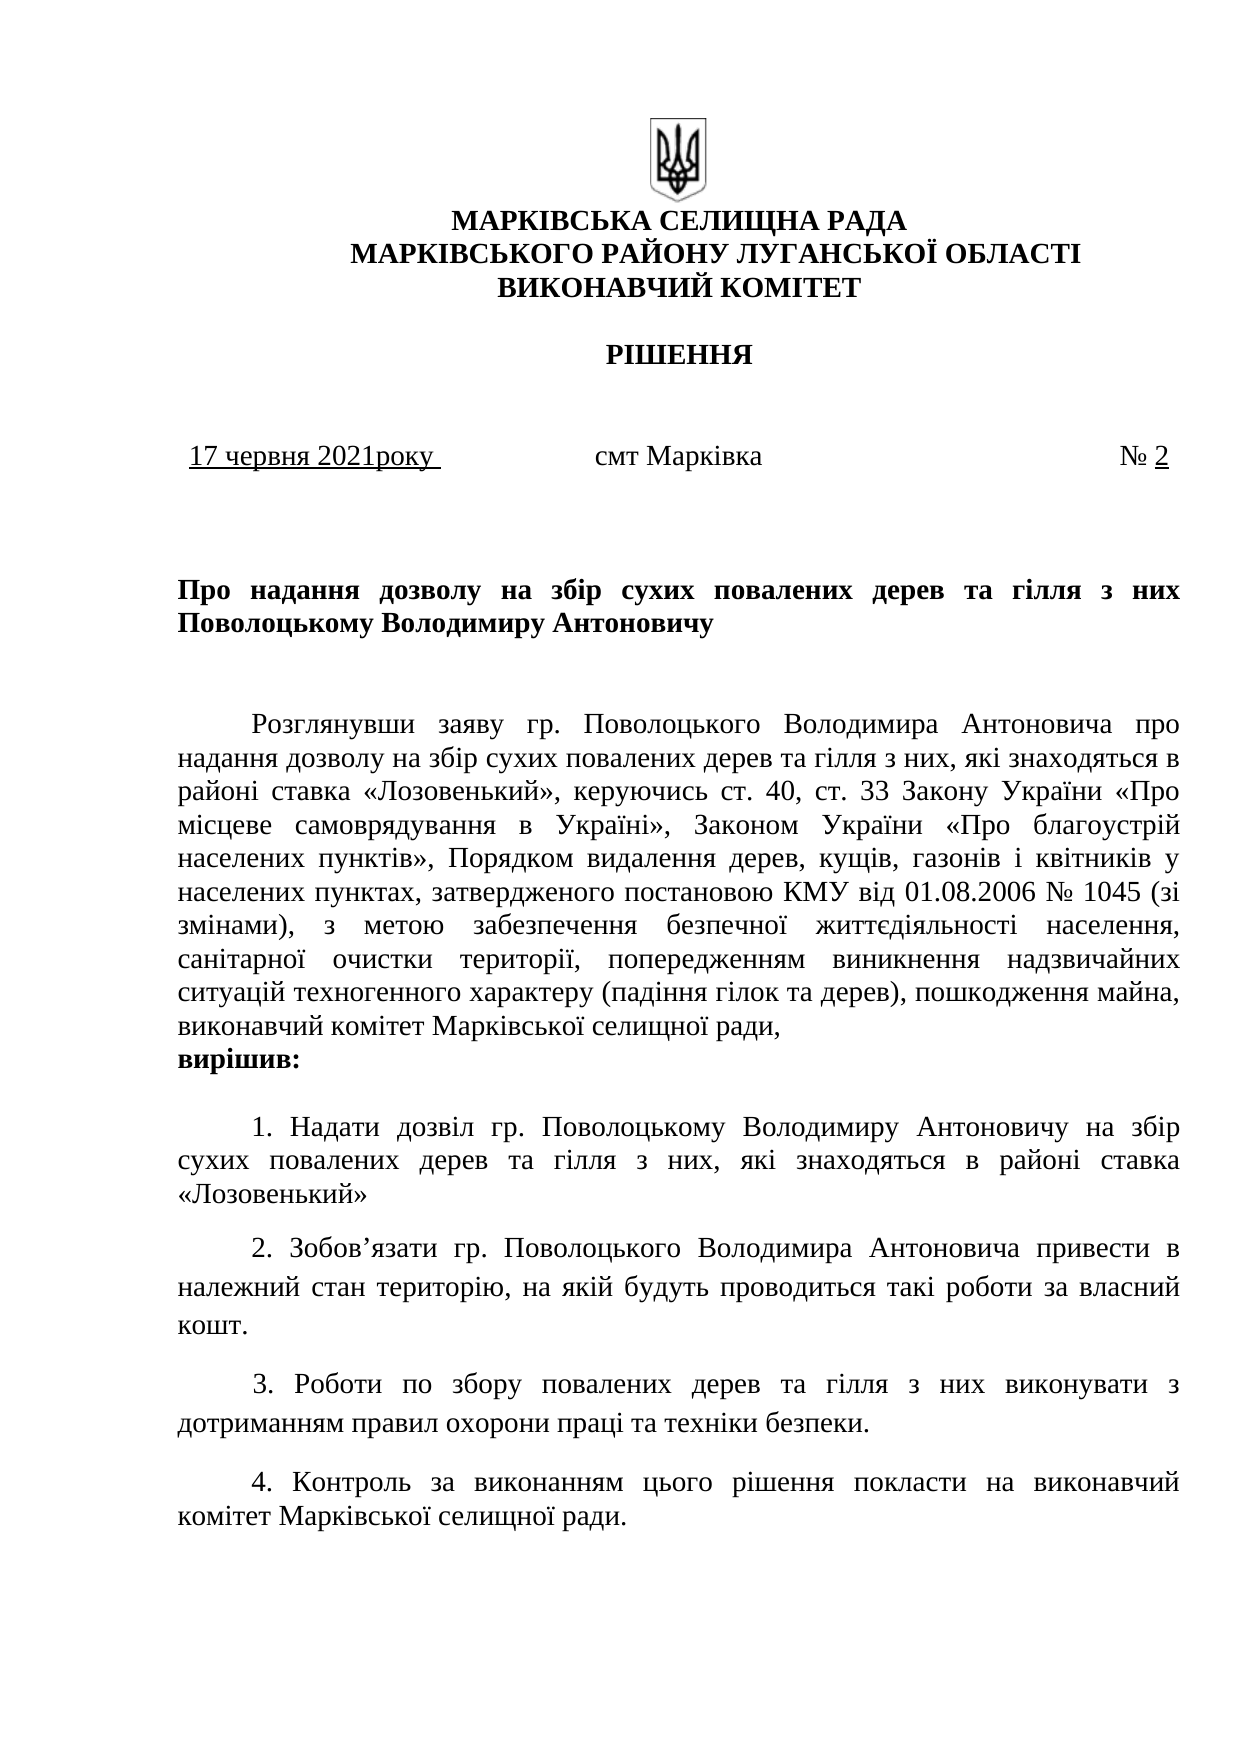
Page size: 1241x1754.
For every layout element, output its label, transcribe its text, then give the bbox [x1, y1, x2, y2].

picture [650, 118, 708, 204]
text 2. Зобов’язати гр. Поволоцького Володимира Антоновича привести в належний стан територію, на якій будуть проводиться такі роботи за власний кошт. [177, 1230, 1181, 1341]
table_header № 2 [846, 438, 1180, 505]
text РІШЕННЯ [177, 337, 1181, 371]
text ВИКОНАВЧИЙ КОМІТЕТ [177, 270, 1181, 304]
table_header смт Марківка [511, 438, 846, 505]
table_header 17 червня 2021року [177, 438, 511, 505]
text Про надання дозволу на збір сухих повалених дерев та гілля з них Поволоцькому Володимиру Антоновичу [177, 572, 1181, 639]
text 3. Роботи по збору повалених дерев та гілля з них виконувати з дотриманням правил охорони праці та техніки безпеки. [177, 1367, 1181, 1439]
text МАРКІВСЬКА СЕЛИЩНА РАДА [177, 203, 1181, 237]
text вирішив: [177, 1042, 1181, 1075]
text 1. Надати дозвіл гр. Поволоцькому Володимиру Антоновичу на збір сухих повалених дерев та гілля з них, які знаходяться в районі ставка «Лозовенький» [177, 1109, 1181, 1209]
text МАРКІВСЬКОГО РАЙОНУ ЛУГАНСЬКОЇ ОБЛАСТІ [177, 237, 1181, 270]
text 4. Контроль за виконанням цього рішення покласти на виконавчий комітет Марківської селищної ради. [177, 1464, 1181, 1532]
text Розглянувши заяву гр. Поволоцького Володимира Антоновича про надання дозволу на збір сухих повалених дерев та гілля з них, які знаходяться в районі ставка «Лозовенький», керуючись ст. 40, ст. 33 Закону України «Про місцеве самоврядування в Україні», Законом України «Про благоустрій населених пунктів», Порядком видалення дерев, кущів, газонів і квітників у населених пунктах, затвердженого постановою КМУ від 01.08.2006 № 1045 (зі змінами), з метою забезпечення безпечної життєдіяльності населення, санітарної очистки території, попередженням виникнення надзвичайних ситуацій техногенного характеру (падіння гілок та дерев), пошкодження майна, виконавчий комітет Марківської селищної ради, [177, 706, 1181, 1042]
